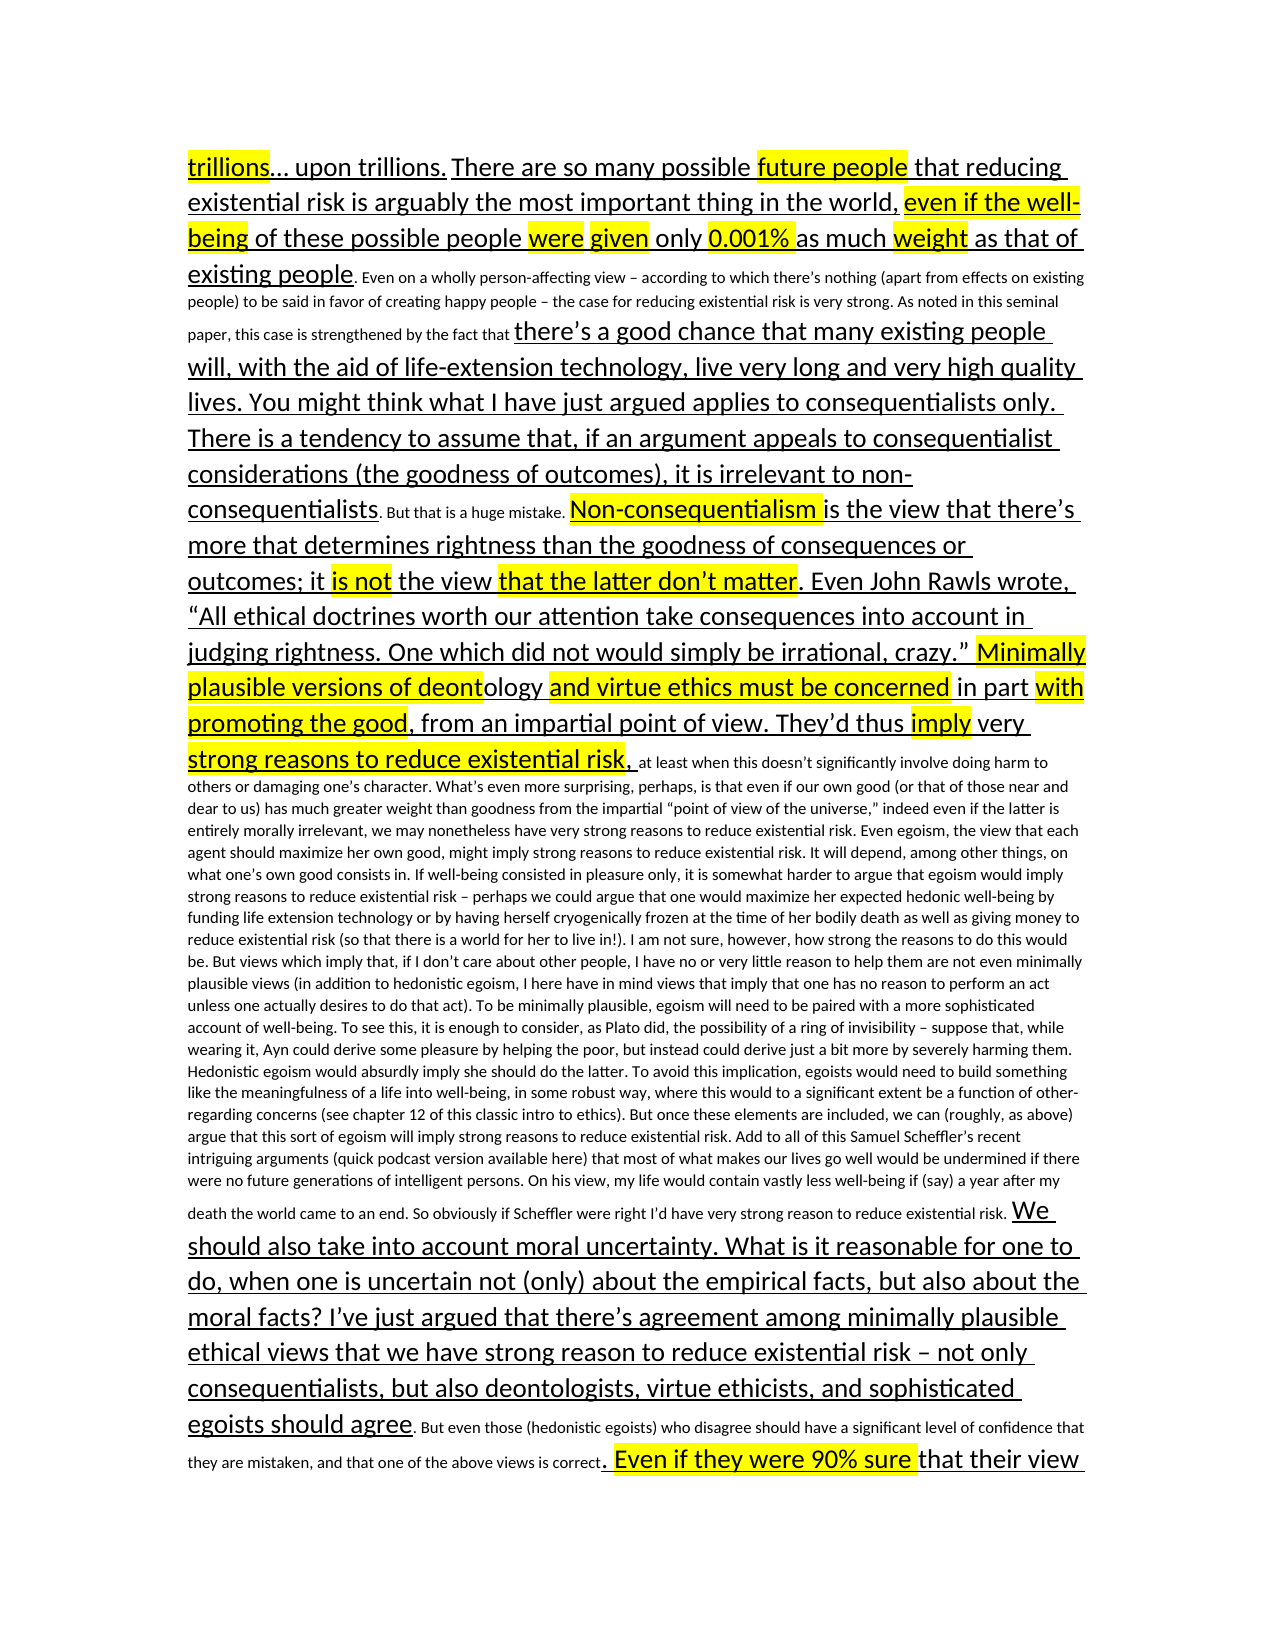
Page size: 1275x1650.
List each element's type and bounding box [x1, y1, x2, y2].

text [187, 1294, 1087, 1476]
text [187, 150, 1087, 1293]
